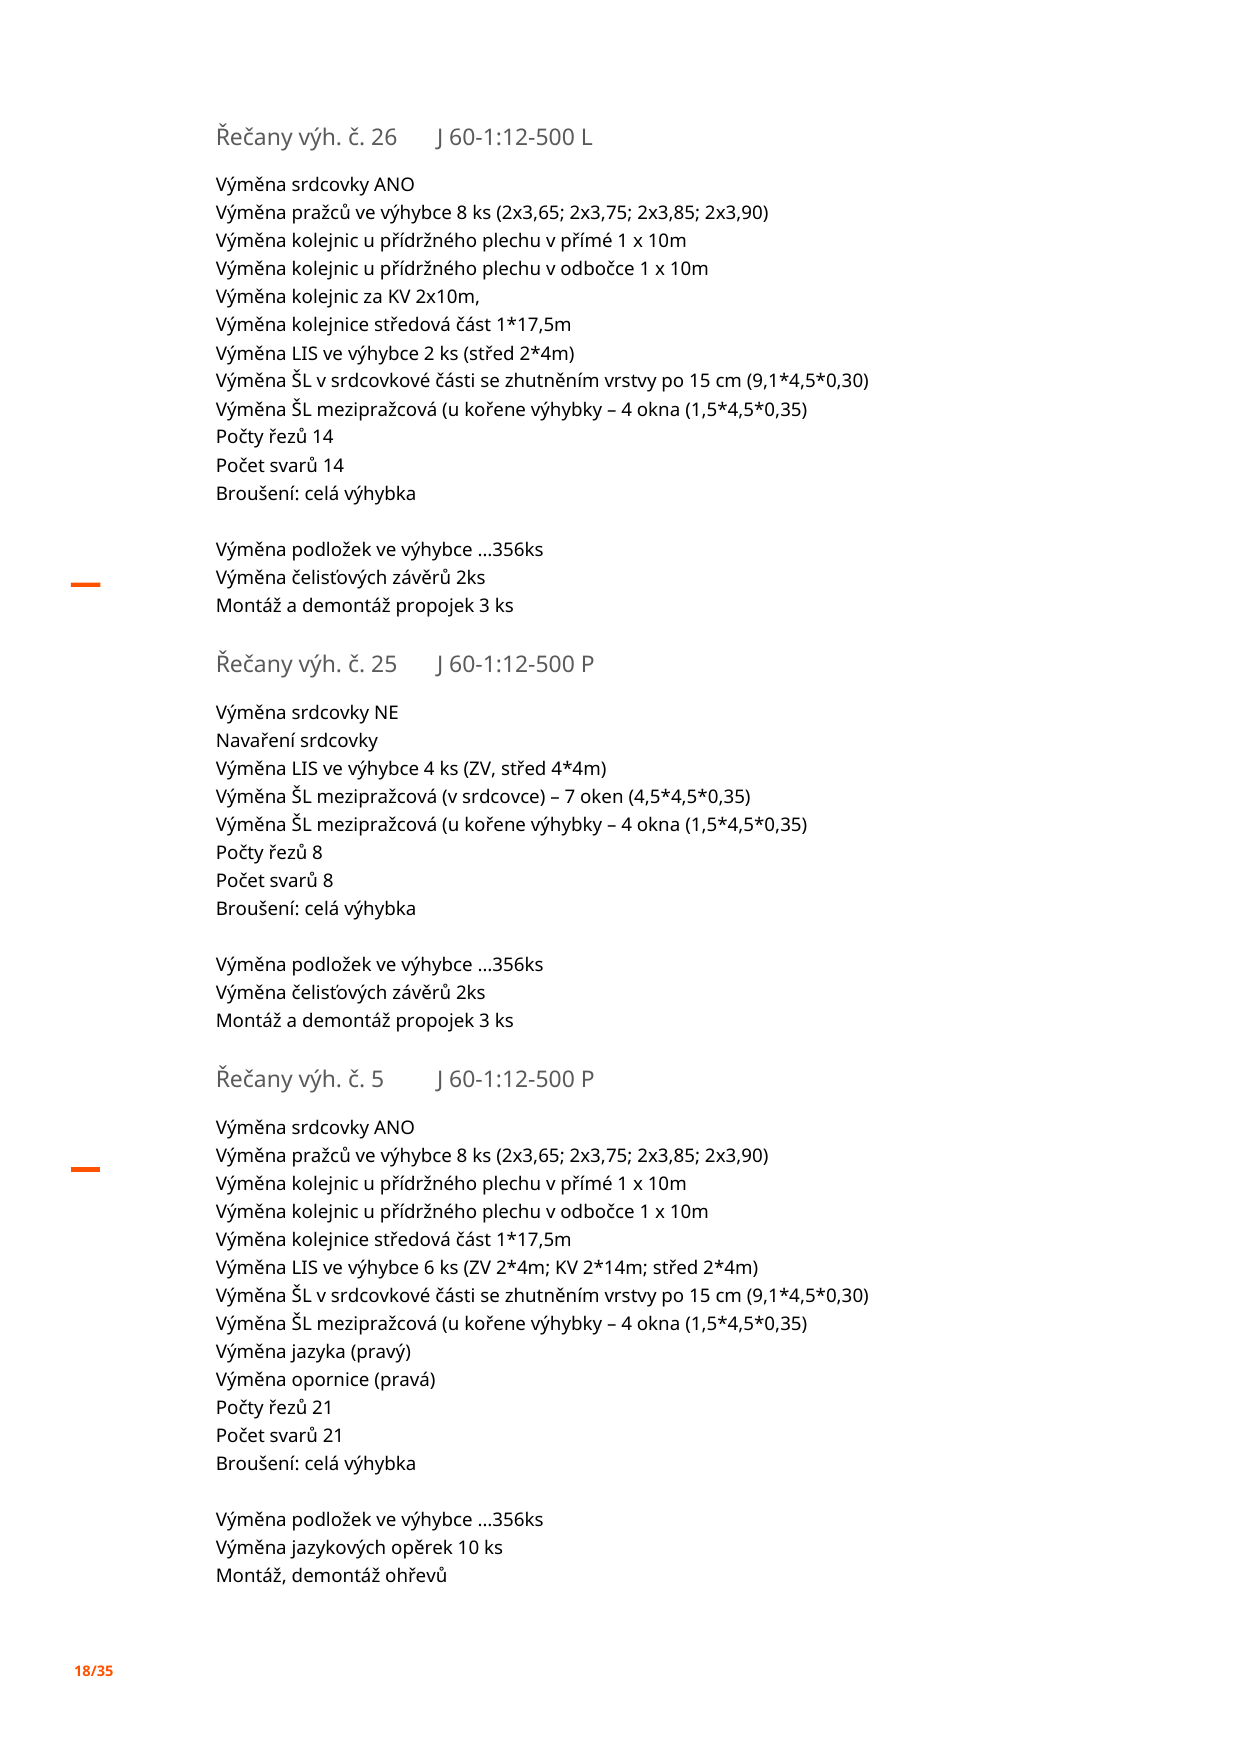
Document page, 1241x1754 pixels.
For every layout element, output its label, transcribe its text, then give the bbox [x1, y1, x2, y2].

text Výměna pražců ve výhybce 8 ks (2x3,65; 2x3,75; 2x3,85; 2x3,90) [216, 200, 1122, 225]
text Broušení: celá výhybka [216, 480, 1122, 505]
text Počty řezů 21 [216, 1394, 1122, 1420]
text Broušení: celá výhybka [216, 895, 1122, 921]
text Montáž a demontáž propojek 3 ks [216, 592, 1122, 617]
subtitle Řečany výh. č. 25 J 60-1:12-500 P [216, 648, 1122, 679]
text Výměna pražců ve výhybce 8 ks (2x3,65; 2x3,75; 2x3,85; 2x3,90) [216, 1142, 1122, 1168]
text Výměna opornice (pravá) [216, 1367, 1122, 1392]
text Výměna podložek ve výhybce …356ks [216, 536, 1122, 561]
text Počet svarů 8 [216, 867, 1122, 893]
text Výměna LIS ve výhybce 2 ks (střed 2*4m) [216, 340, 1122, 365]
text Výměna kolejnic u přídržného plechu v přímé 1 x 10m [216, 1170, 1122, 1196]
text Výměna LIS ve výhybce 4 ks (ZV, střed 4*4m) [216, 755, 1122, 781]
text Výměna ŠL v srdcovkové části se zhutněním vrstvy po 15 cm (9,1*4,5*0,30) [216, 368, 1122, 393]
text Počet svarů 21 [216, 1423, 1122, 1448]
text Výměna čelisťových závěrů 2ks [216, 564, 1122, 589]
text Výměna podložek ve výhybce …356ks [216, 1507, 1122, 1532]
text Broušení: celá výhybka [216, 1451, 1122, 1476]
text Výměna čelisťových závěrů 2ks [216, 979, 1122, 1005]
text Výměna kolejnice středová část 1*17,5m [216, 312, 1122, 337]
text Počet svarů 14 [216, 452, 1122, 477]
text Výměna podložek ve výhybce …356ks [216, 951, 1122, 977]
text Počty řezů 14 [216, 424, 1122, 449]
text Výměna LIS ve výhybce 6 ks (ZV 2*4m; KV 2*14m; střed 2*4m) [216, 1254, 1122, 1280]
text Počty řezů 8 [216, 839, 1122, 865]
text Výměna ŠL mezipražcová (u kořene výhybky – 4 okna (1,5*4,5*0,35) [216, 396, 1122, 421]
text Výměna kolejnic u přídržného plechu v odbočce 1 x 10m [216, 256, 1122, 281]
text Výměna kolejnic u přídržného plechu v odbočce 1 x 10m [216, 1198, 1122, 1224]
text Výměna ŠL mezipražcová (v srdcovce) – 7 oken (4,5*4,5*0,35) [216, 783, 1122, 809]
subtitle Řečany výh. č. 5 J 60-1:12-500 P [216, 1063, 1122, 1094]
text Výměna kolejnic u přídržného plechu v přímé 1 x 10m [216, 228, 1122, 253]
text Výměna jazyka (pravý) [216, 1338, 1122, 1364]
text Výměna ŠL v srdcovkové části se zhutněním vrstvy po 15 cm (9,1*4,5*0,30) [216, 1282, 1122, 1308]
text Výměna srdcovky ANO [216, 172, 1122, 197]
subtitle Řečany výh. č. 26 J 60-1:12-500 L [216, 121, 1122, 152]
text Výměna srdcovky NE [216, 699, 1122, 724]
text Výměna kolejnic za KV 2x10m, [216, 284, 1122, 309]
text Výměna srdcovky ANO [216, 1114, 1122, 1140]
text Navaření srdcovky [216, 727, 1122, 753]
text Výměna ŠL mezipražcová (u kořene výhybky – 4 okna (1,5*4,5*0,35) [216, 811, 1122, 837]
text Montáž, demontáž ohřevů [216, 1563, 1122, 1588]
text Výměna kolejnice středová část 1*17,5m [216, 1226, 1122, 1252]
text Výměna jazykových opěrek 10 ks [216, 1535, 1122, 1560]
text Montáž a demontáž propojek 3 ks [216, 1007, 1122, 1033]
text Výměna ŠL mezipražcová (u kořene výhybky – 4 okna (1,5*4,5*0,35) [216, 1311, 1122, 1336]
